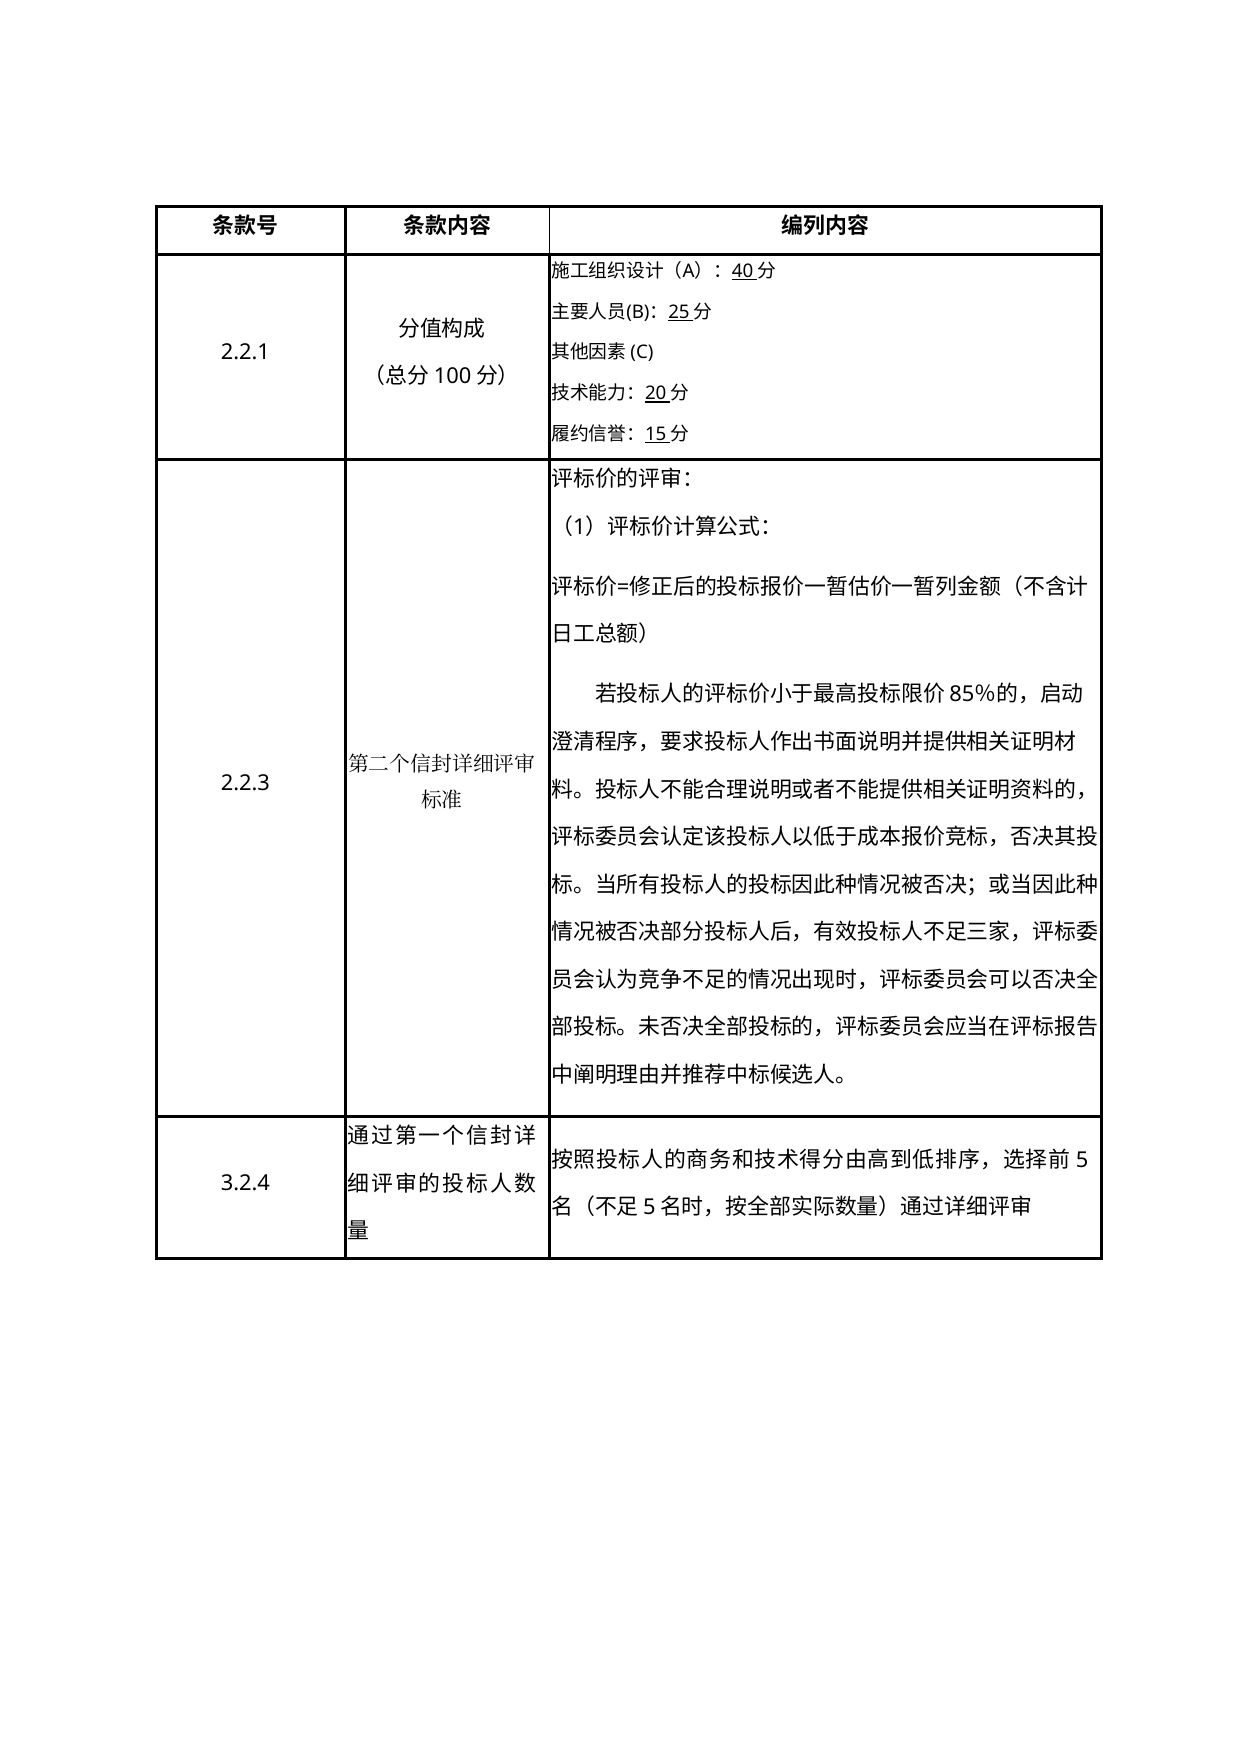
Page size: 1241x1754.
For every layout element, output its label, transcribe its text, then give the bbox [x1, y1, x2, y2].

table_cell 2.2.1 [158, 256, 344, 458]
table_cell 3.2.4 [158, 1118, 344, 1257]
table_header 编列内容 [550, 208, 1100, 252]
table_cell 评标价的评审： （1）评标价计算公式： 评标价=修正后的投标报价一暂估价一暂列金额（不含计日工总额） 若投标人的评标价小于最高投标限价85％的，启动澄清程序，要求投标人作出书面说明并提供相关证明材料。投标人不能合理说明或者不能提供相关证明资料的，评标委员会认定该投标人以低于成本报价竞标，否决其投标。当所有投标人的投标因此种情况被否决；或当因此种情况被否决部分投标人后，有效投标人不足三家，评标委员会认为竞争不足的情况出现时，评标委员会可以否决全部投标。未否决全部投标的，评标委员会应当在评标报告中阐明理由并推荐中标候选人。 [551, 461, 1100, 1115]
table_cell 2.2.3 [158, 461, 344, 1115]
table_cell 通过第一个信封详细评审的投标人数量 [347, 1118, 548, 1257]
table_header 条款内容 [347, 208, 549, 252]
table_cell 按照投标人的商务和技术得分由高到低排序，选择前5名（不足5名时，按全部实际数量）通过详细评审 [551, 1118, 1100, 1257]
table_cell 第二个信封详细评审标准 [347, 461, 548, 1115]
table_cell 分值构成 （总分100分） [347, 256, 548, 458]
table_cell 施工组织设计（A）：40分 主要人员(B)：25分 其他因素 (C) 技术能力：20分 履约信誉：15分 [551, 256, 1100, 458]
table_header 条款号 [158, 208, 344, 252]
